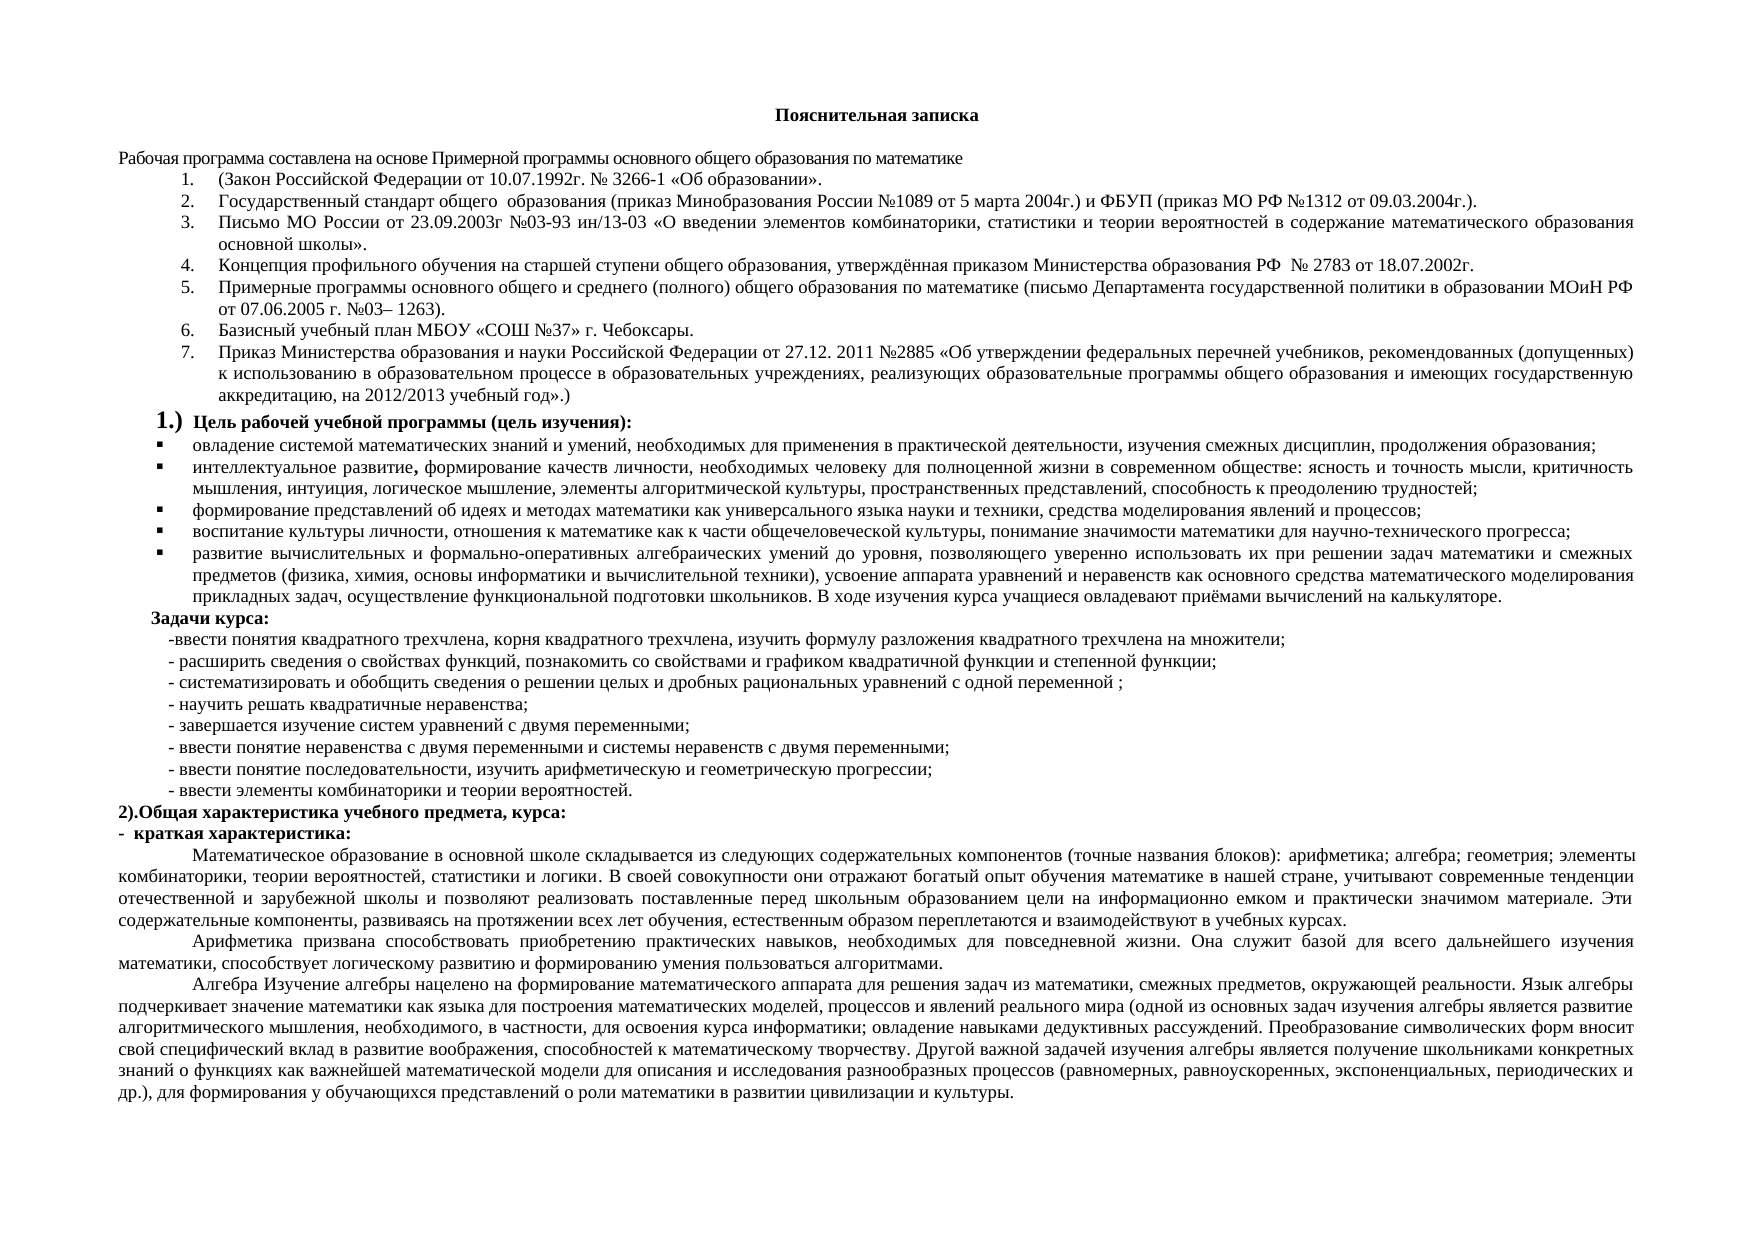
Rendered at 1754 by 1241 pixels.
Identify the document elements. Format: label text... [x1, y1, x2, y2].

text Пояснительная записка [118, 103, 1636, 125]
text - завершается изучение систем уравнений с двумя переменными; [168, 714, 1636, 736]
text - ввести элементы комбинаторики и теории вероятностей. [168, 779, 1636, 801]
text - систематизировать и обобщить сведения о решении целых и дробных рациональных уравнений с одной переменной ; [168, 671, 1636, 693]
list (Закон Российской Федерации от 10.07.1992г. № 3266-1 «Об образовании». [181, 168, 1636, 190]
text Рабочая программа составлена на основе Примерной программы основного общего образования по математике [118, 147, 1636, 168]
text - краткая характеристика: [118, 822, 1636, 844]
text 2).Общая характеристика учебного предмета, курса: [118, 801, 1636, 822]
list воспитание культуры личности, отношения к математике как к части общечеловеческой культуры, понимание значимости математики для научно-технического прогресса; [155, 520, 1636, 542]
list Базисный учебный план МБОУ «СОШ №37» г. Чебоксары. [181, 319, 1636, 341]
list интеллектуальное развитие, формирование качеств личности, необходимых человеку для полноценной жизни в современном обществе: ясность и точность мысли, критичность мышления, интуиция, логическое мышление, элементы алгоритмической культуры, пространственных представлений, способность к преодолению трудностей; [155, 456, 1636, 499]
list Письмо МО России от 23.09.2003г №03-93 ин/13-03 «О введении элементов комбинаторики, статистики и теории вероятностей в содержание математического образования основной школы». [181, 211, 1636, 254]
list овладение системой математических знаний и умений, необходимых для применения в практической деятельности, изучения смежных дисциплин, продолжения образования; [155, 434, 1636, 456]
text - ввести понятие неравенства с двумя переменными и системы неравенств с двумя переменными; [168, 736, 1636, 757]
text - научить решать квадратичные неравенства; [168, 693, 1636, 714]
list Цель рабочей учебной программы (цель изучения): [156, 405, 1636, 434]
text - расширить сведения о свойствах функций, познакомить со свойствами и графиком квадратичной функции и степенной функции; [168, 650, 1636, 671]
list Концепция профильного обучения на старшей ступени общего образования, утверждённая приказом Министерства образования РФ № 2783 от 18.07.2002г. [181, 254, 1636, 276]
list Примерные программы основного общего и среднего (полного) общего образования по математике (письмо Департамента государственной политики в образовании МОиН РФ от 07.06.2005 г. №03– 1263). [181, 276, 1636, 319]
text Алгебра Изучение алгебры нацелено на формирование математического аппарата для решения задач из математики, смежных предметов, окружающей реальности. Язык алгебры подчеркивает значение математики как языка для построения математических моделей, процессов и явлений реального мира (одной из основных задач изучения алгебры является развитие алгоритмического мышления, необходимого, в частности, для освоения курса информатики; овладение навыками дедуктивных рассуждений. Преобразование символических форм вносит свой специфический вклад в развитие воображения, способностей к математическому творчеству. Другой важной задачей изучения алгебры является получение школьниками конкретных знаний о функциях как важнейшей математической модели для описания и исследования разнообразных процессов (равномерных, равноускоренных, экспоненциальных, периодических и др.), для формирования у обучающихся представлений о роли математики в развитии цивилизации и культуры. [118, 973, 1636, 1102]
text Арифметика призвана способствовать приобретению практических навыков, необходимых для повседневной жизни. Она служит базой для всего дальнейшего изучения математики, способствует логическому развитию и формированию умения пользоваться алгоритмами. [118, 930, 1636, 973]
text -ввести понятия квадратного трехчлена, корня квадратного трехчлена, изучить формулу разложения квадратного трехчлена на множители; [168, 628, 1636, 650]
list развитие вычислительных и формально-оперативных алгебраических умений до уровня, позволяющего уверенно использовать их при решении задач математики и смежных предметов (физика, химия, основы информатики и вычислительной техники), усвоение аппарата уравнений и неравенств как основного средства математического моделирования прикладных задач, осуществление функциональной подготовки школьников. В ходе изучения курса учащиеся овладевают приёмами вычислений на калькуляторе. [155, 542, 1636, 607]
text - ввести понятие последовательности, изучить арифметическую и геометрическую прогрессии; [168, 757, 1636, 779]
list формирование представлений об идеях и методах математики как универсального языка науки и техники, средства моделирования явлений и процессов; [155, 499, 1636, 520]
list Приказ Министерства образования и науки Российской Федерации от 27.12. 2011 №2885 «Об утверждении федеральных перечней учебников, рекомендованных (допущенных) к использованию в образовательном процессе в образовательных учреждениях, реализующих образовательные программы общего образования и имеющих государственную аккредитацию, на 2012/2013 учебный год».) [181, 341, 1636, 405]
text Задачи курса: [118, 607, 1636, 628]
list Государственный стандарт общего образования (приказ Минобразования России №1089 от 5 марта 2004г.) и ФБУП (приказ МО РФ №1312 от 09.03.2004г.). [181, 190, 1636, 211]
text Математическое образование в основной школе складывается из следующих содержательных компонентов (точные названия блоков): арифметика; алгебра; геометрия; элементы комбинаторики, теории вероятностей, статистики и логики. В своей совокупности они отражают богатый опыт обучения математике в нашей стране, учитывают современные тенденции отечественной и зарубежной школы и позволяют реализовать поставленные перед школьным образованием цели на информационно емком и практически значимом материале. Эти содержательные компоненты, развиваясь на протяжении всех лет обучения, естественным образом переплетаются и взаимодействуют в учебных курсах. [118, 844, 1636, 930]
